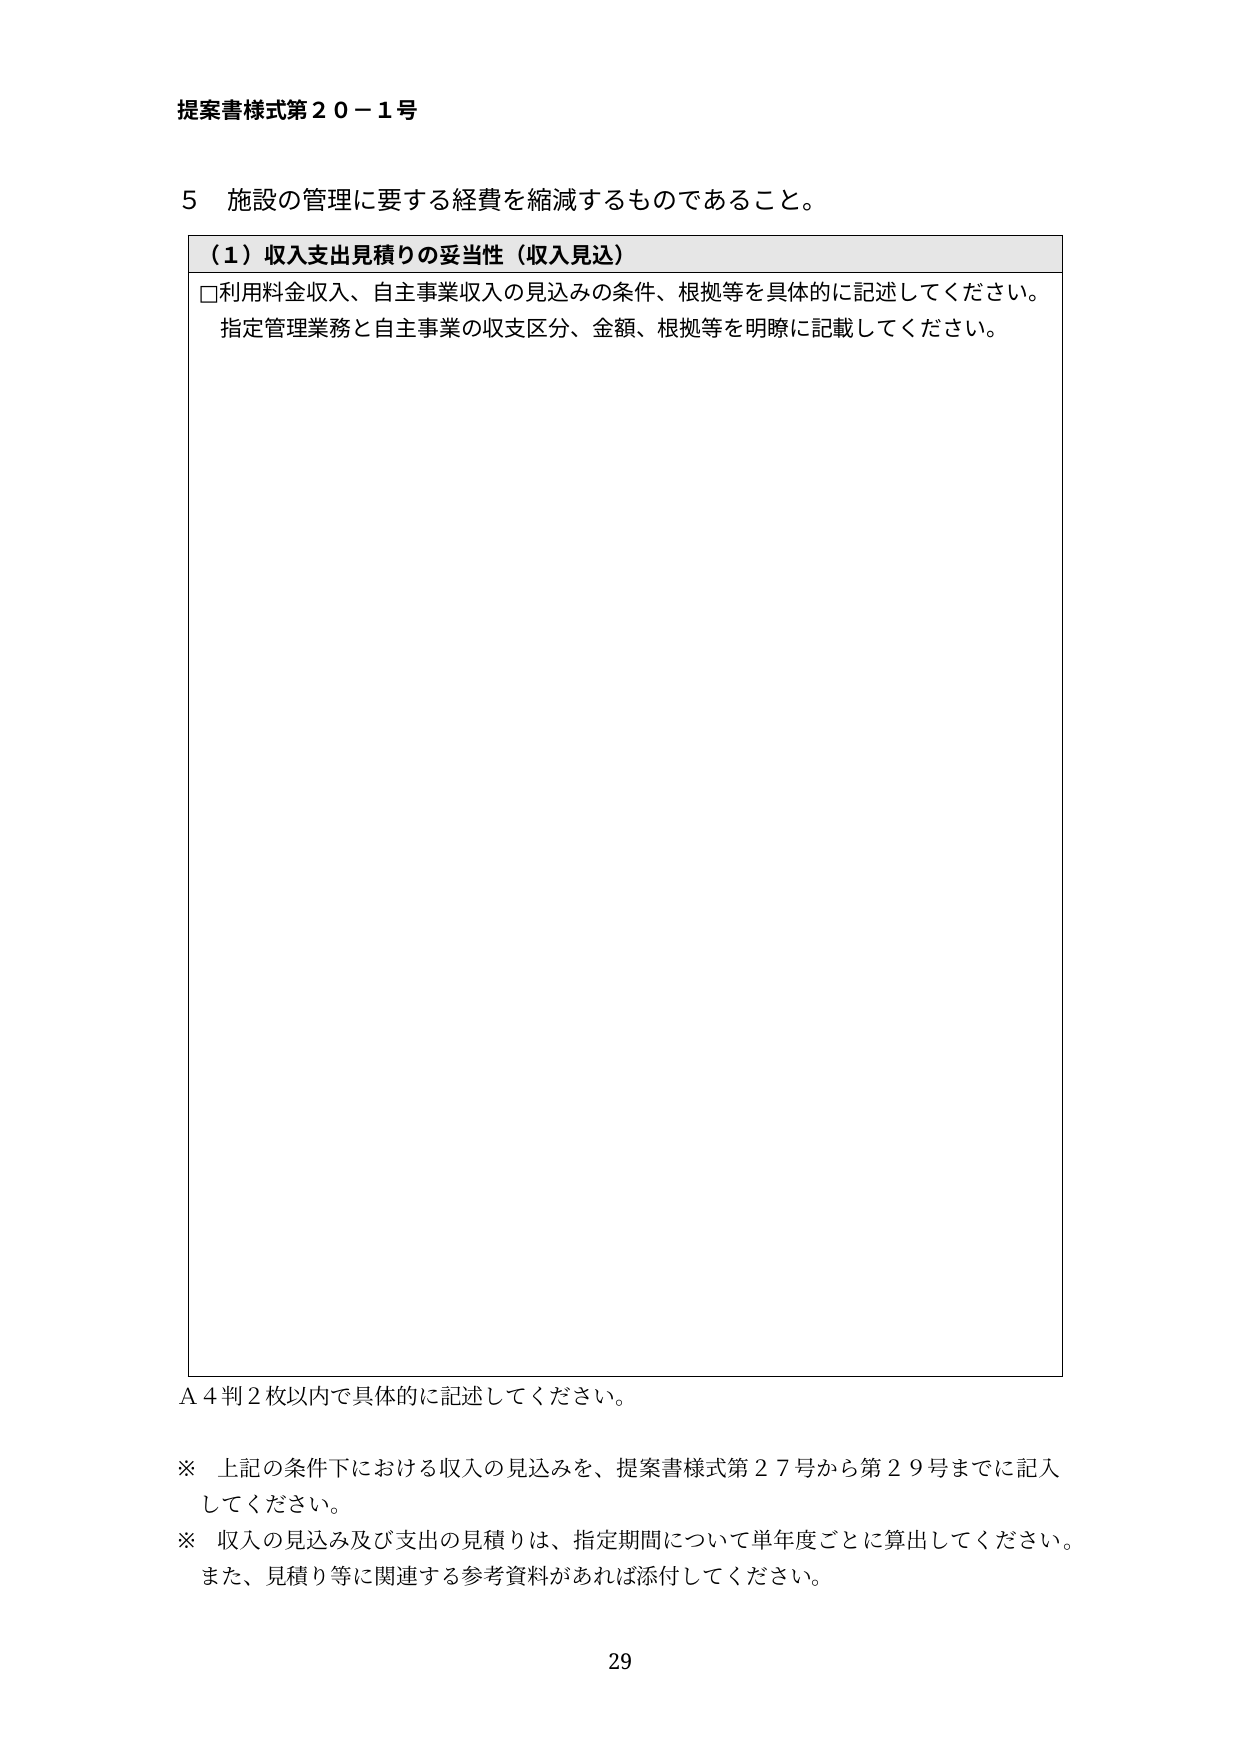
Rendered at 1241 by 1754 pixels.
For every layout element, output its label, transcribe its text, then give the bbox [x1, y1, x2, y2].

text ５ 施設の管理に要する経費を縮減するものであること。 [177, 163, 1063, 235]
text Ａ４判２枚以内で具体的に記述してください。 [177, 1377, 1063, 1413]
text ※ 収入の見込み及び支出の見積りは、指定期間について単年度ごとに算出してください。また、見積り等に関連する参考資料があれば添付してください。 [177, 1521, 1063, 1593]
table_header （１）収入支出見積りの妥当性（収入見込） [189, 236, 1062, 272]
subtitle 提案書様式第２０－１号 [177, 91, 1063, 127]
text ※ 上記の条件下における収入の見込みを、提案書様式第２７号から第２９号までに記入してください。 [177, 1449, 1063, 1521]
table_cell □利用料金収入、自主事業収入の見込みの条件、根拠等を具体的に記述してください。 指定管理業務と自主事業の収支区分、金額、根拠等を明瞭に記載してください。 [189, 273, 1062, 1376]
